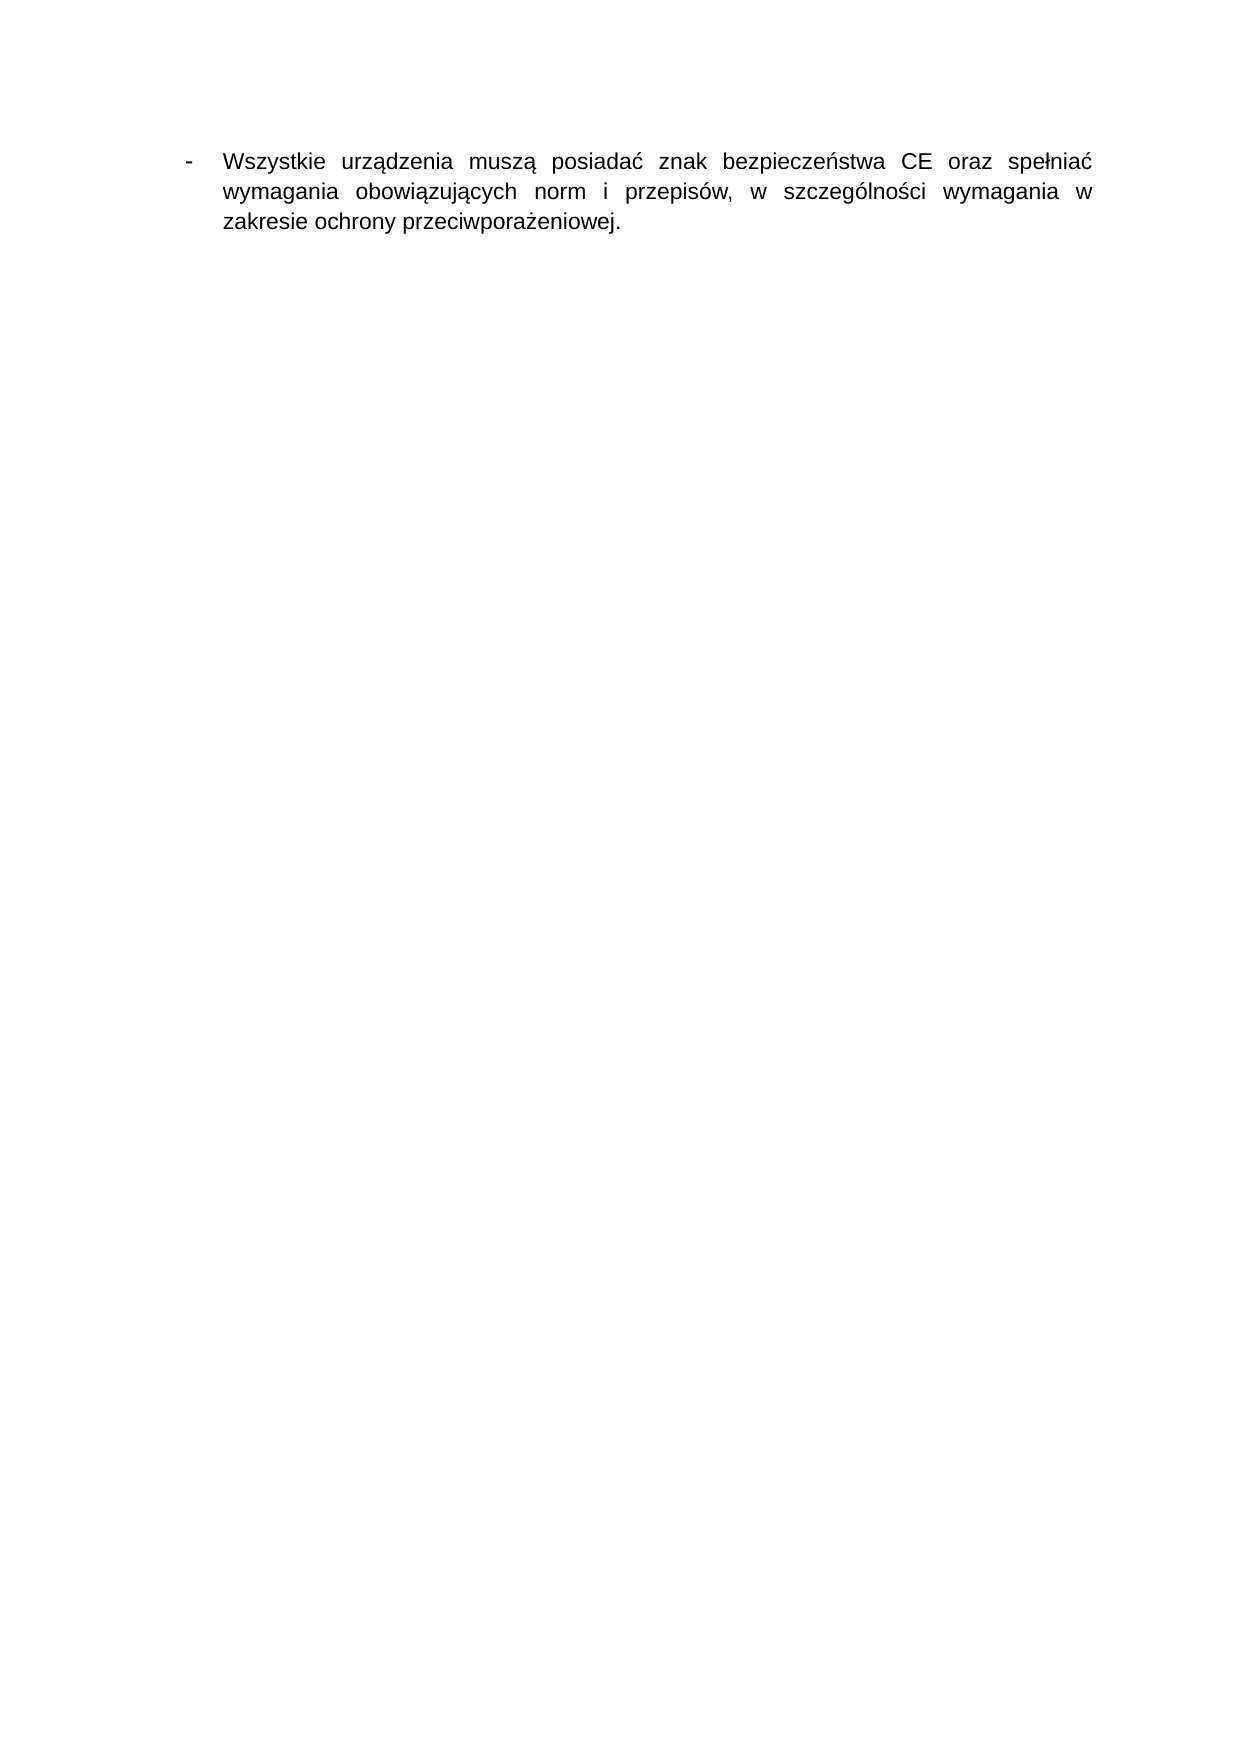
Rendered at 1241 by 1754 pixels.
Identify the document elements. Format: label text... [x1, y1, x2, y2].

list Wszystkie urządzenia muszą posiadać znak bezpieczeństwa CE oraz spełniać wymagania obowiązujących norm i przepisów, w szczególności wymagania w zakresie ochrony przeciwporażeniowej. [185, 148, 1093, 234]
